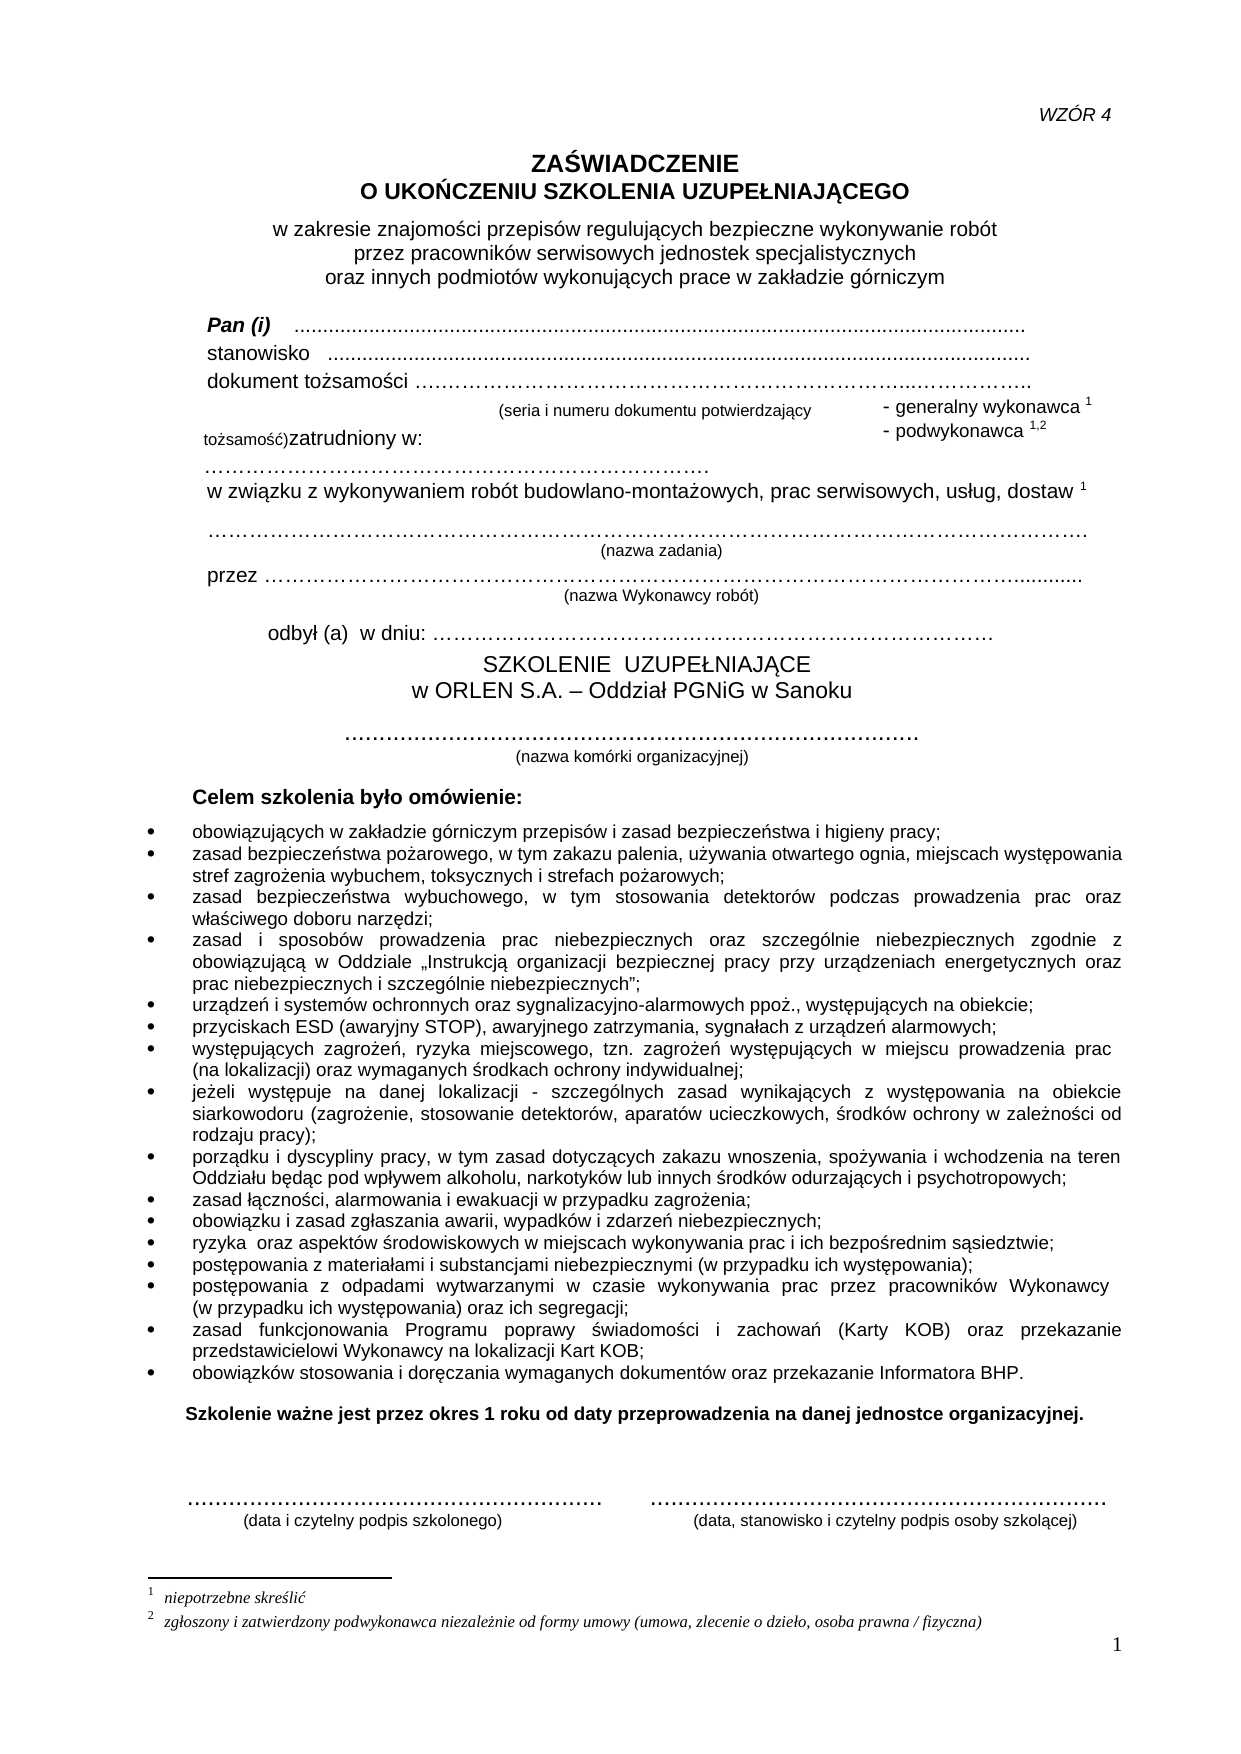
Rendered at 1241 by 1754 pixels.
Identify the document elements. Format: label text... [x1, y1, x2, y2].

list zasad i sposobów prowadzenia prac niebezpiecznych oraz szczególnie niebezpiecznych zgodnie z obowiązującą w Oddziale „Instrukcją organizacji bezpiecznej pracy przy urządzeniach energetycznych oraz prac niebezpiecznych i szczególnie niebezpiecznych”; [148, 929, 1122, 994]
text Szkolenie ważne jest przez okres 1 roku od daty przeprowadzenia na danej jednostce organizacyjnej. [148, 1403, 1122, 1424]
table_header ............................................................ (data i czytelny podpis szkolonego) [148, 1424, 642, 1534]
text przez pracowników serwisowych jednostek specjalistycznych [148, 241, 1122, 264]
list obowiązujących w zakładzie górniczym przepisów i zasad bezpieczeństwa i higieny pracy; [148, 821, 1122, 843]
text Celem szkolenia było omówienie: [192, 785, 1122, 809]
list ryzyka oraz aspektów środowiskowych w miejscach wykonywania prac i ich bezpośrednim sąsiedztwie; [148, 1232, 1122, 1254]
list zasad bezpieczeństwa wybuchowego, w tym stosowania detektorów podczas prowadzenia prac oraz właściwego doboru narzędzi; [148, 886, 1122, 929]
table_header - generalny wykonawca - podwykonawca 1, [871, 394, 1122, 479]
text ZAŚWIADCZENIE [148, 149, 1122, 178]
text w zakresie znajomości przepisów regulujących bezpieczne wykonywanie robót [148, 217, 1122, 241]
list przyciskach ESD (awaryjny STOP), awaryjnego zatrzymania, sygnałach z urządzeń alarmowych; [148, 1016, 1122, 1037]
text (nazwa Wykonawcy robót) [207, 588, 1116, 604]
list zasad bezpieczeństwa pożarowego, w tym zakazu palenia, używania otwartego ognia, miejscach występowania stref zagrożenia wybuchem, toksycznych i strefach pożarowych; [148, 843, 1122, 886]
text ………………………………………………………………………………………………………………. [148, 515, 1116, 543]
text Pan (i) ............................................................................................................................... [148, 310, 1034, 338]
list postępowania z materiałami i substancjami niebezpiecznymi (w przypadku ich występowania); [148, 1254, 1122, 1275]
list porządku i dyscypliny pracy, w tym zasad dotyczących zakazu wnoszenia, spożywania i wchodzenia na teren Oddziału będąc pod wpływem alkoholu, narkotyków lub innych środków odurzających i psychotropowych; [148, 1145, 1122, 1189]
text stanowisko .......................................................................................................................... [148, 338, 1034, 366]
text odbył (a) w dniu: ……………………………………………………………………… [148, 621, 1122, 645]
text (nazwa komórki organizacyjnej) [148, 746, 1116, 766]
text ................................................................................... [148, 718, 1116, 746]
text (nazwa zadania) [207, 543, 1116, 559]
text WZÓR 4 [148, 103, 1122, 125]
list obowiązków stosowania i doręczania wymaganych dokumentów oraz przekazanie Informatora BHP. [148, 1362, 1122, 1383]
table_header (seria i numeru dokumentu potwierdzający tożsamość)zatrudniony w: ………………………………………………………………. [192, 394, 871, 479]
text O UKOŃCZENIU SZKOLENIA UZUPEŁNIAJĄCEGO [148, 178, 1122, 204]
text dokument tożsamości ….…………………………………………………………...…………….. [148, 366, 1034, 394]
text w związku z wykonywaniem robót budowlano-montażowych, prac serwisowych, usług, dostaw 1 [207, 479, 1152, 503]
text SZKOLENIE UZUPEŁNIAJĄCE [177, 654, 1116, 677]
text przez ………………………………………………………………………………………………............ [148, 559, 1116, 588]
text w ORLEN S.A. – Oddział PGNiG w Sanoku [148, 677, 1116, 704]
list zasad łączności, alarmowania i ewakuacji w przypadku zagrożenia; [148, 1189, 1122, 1210]
list postępowania z odpadami wytwarzanymi w czasie wykonywania prac przez pracowników Wykonawcy (w przypadku ich występowania) oraz ich segregacji; [148, 1275, 1122, 1318]
list występujących zagrożeń, ryzyka miejscowego, tzn. zagrożeń występujących w miejscu prowadzenia prac (na lokalizacji) oraz wymaganych środkach ochrony indywidualnej; [148, 1037, 1122, 1081]
list zasad funkcjonowania Programu poprawy świadomości i zachowań (Karty KOB) oraz przekazanie przedstawicielowi Wykonawcy na lokalizacji Kart KOB; [148, 1318, 1122, 1362]
list jeżeli występuje na danej lokalizacji - szczególnych zasad wynikających z występowania na obiekcie siarkowodoru (zagrożenie, stosowanie detektorów, aparatów ucieczkowych, środków ochrony w zależności od rodzaju pracy); [148, 1081, 1122, 1145]
text oraz innych podmiotów wykonujących prace w zakładzie górniczym [148, 264, 1122, 288]
list urządzeń i systemów ochronnych oraz sygnalizacyjno-alarmowych ppoż., występujących na obiekcie; [148, 994, 1122, 1016]
table_header .................................................................. (data, stanowisko i czytelny podpis osoby szkolącej) [642, 1424, 1129, 1534]
list obowiązku i zasad zgłaszania awarii, wypadków i zdarzeń niebezpiecznych; [148, 1210, 1122, 1232]
